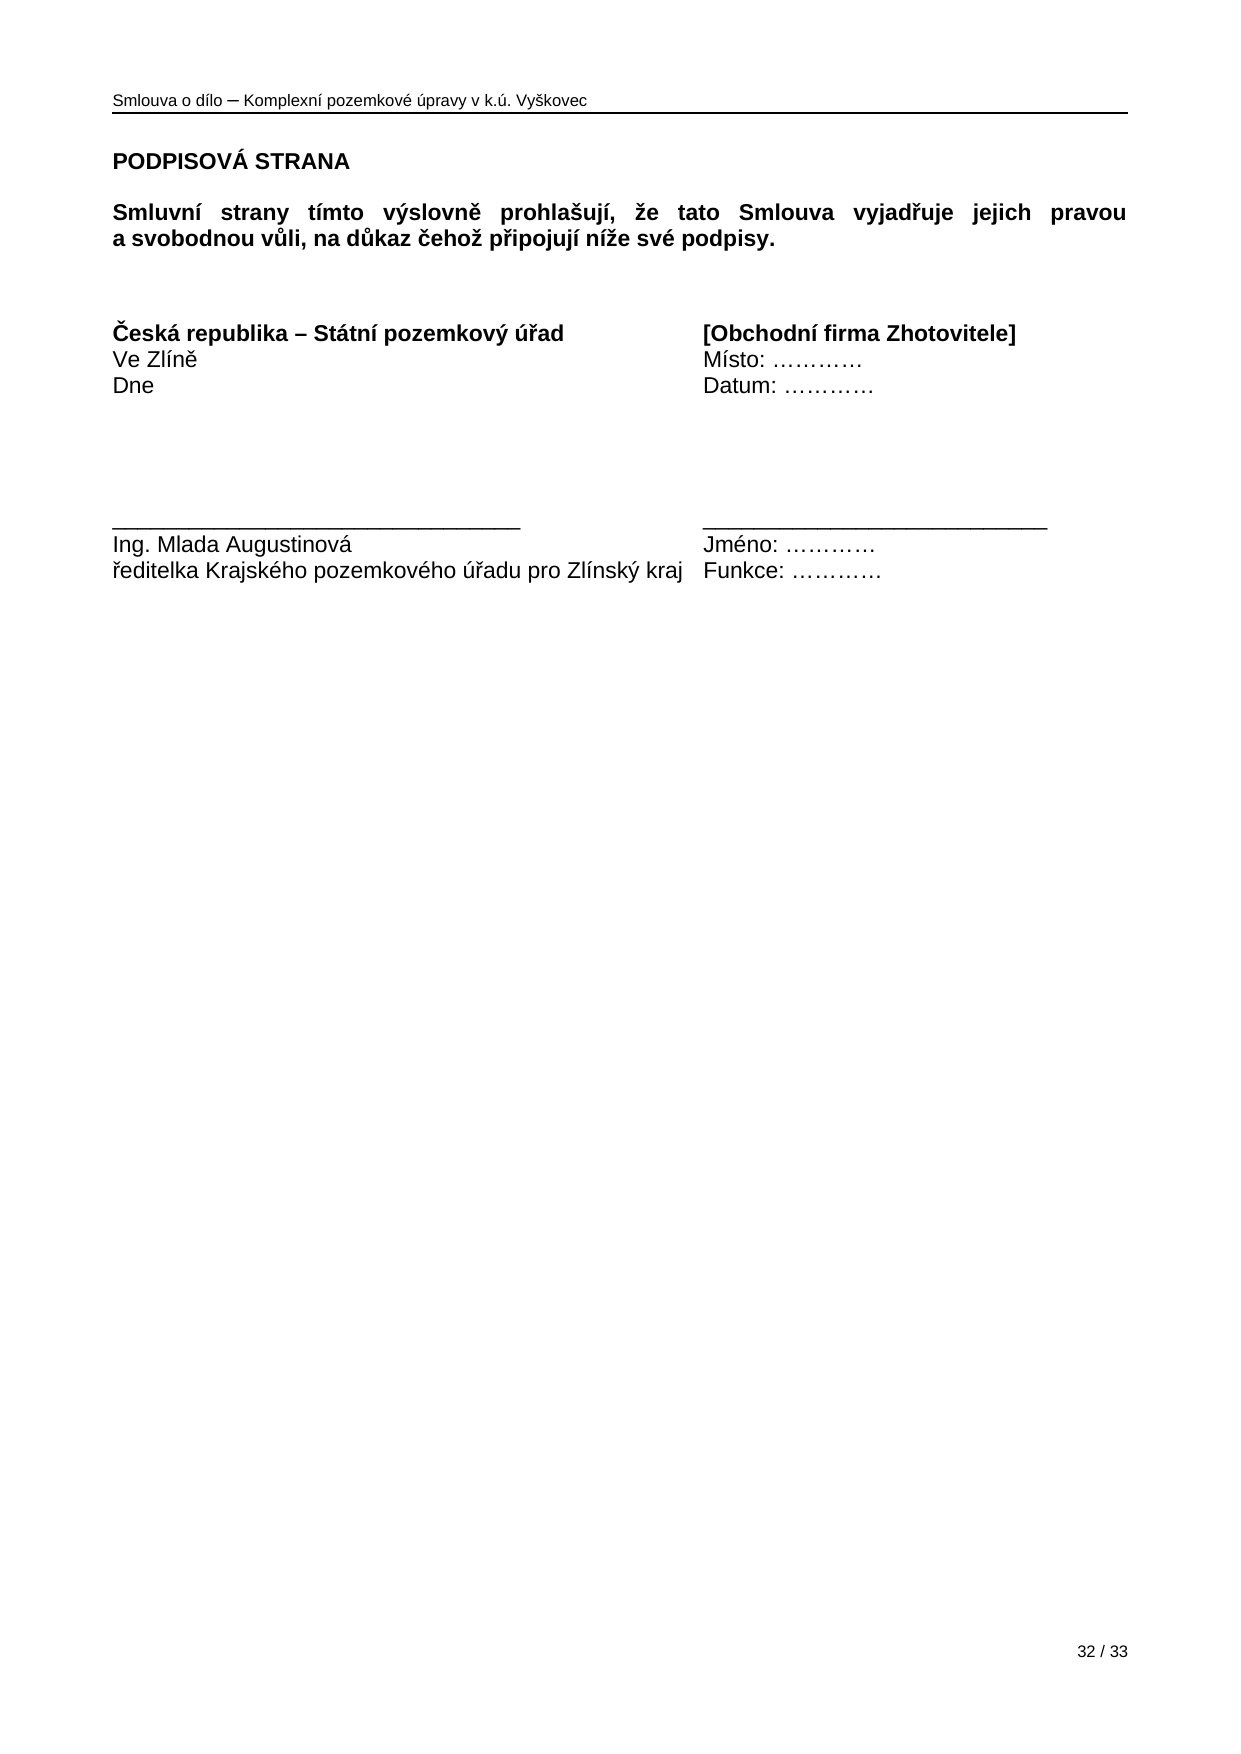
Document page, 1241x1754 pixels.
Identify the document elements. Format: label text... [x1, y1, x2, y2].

text Smluvní strany tímto výslovně prohlašují, že tato Smlouva vyjadřuje jejich pravou a svobodnou vůli, na důkaz čehož připojují níže své podpisy. [112, 199, 1128, 252]
text Ve Zlíně Místo: ………… [112, 346, 1128, 372]
text PODPISOVÁ STRANA [112, 148, 1128, 174]
text Dne Datum: ………… [112, 372, 1128, 399]
text Česká republika – Státní pozemkový úřad [Obchodní firma Zhotovitele] [112, 320, 1128, 346]
text ředitelka Krajského pozemkového úřadu pro Zlínský kraj Funkce: ………… [112, 557, 1128, 583]
text Ing. Mlada Augustinová Jméno: ………… [112, 531, 1128, 557]
text ________________________________ ___________________________ [112, 504, 1128, 531]
